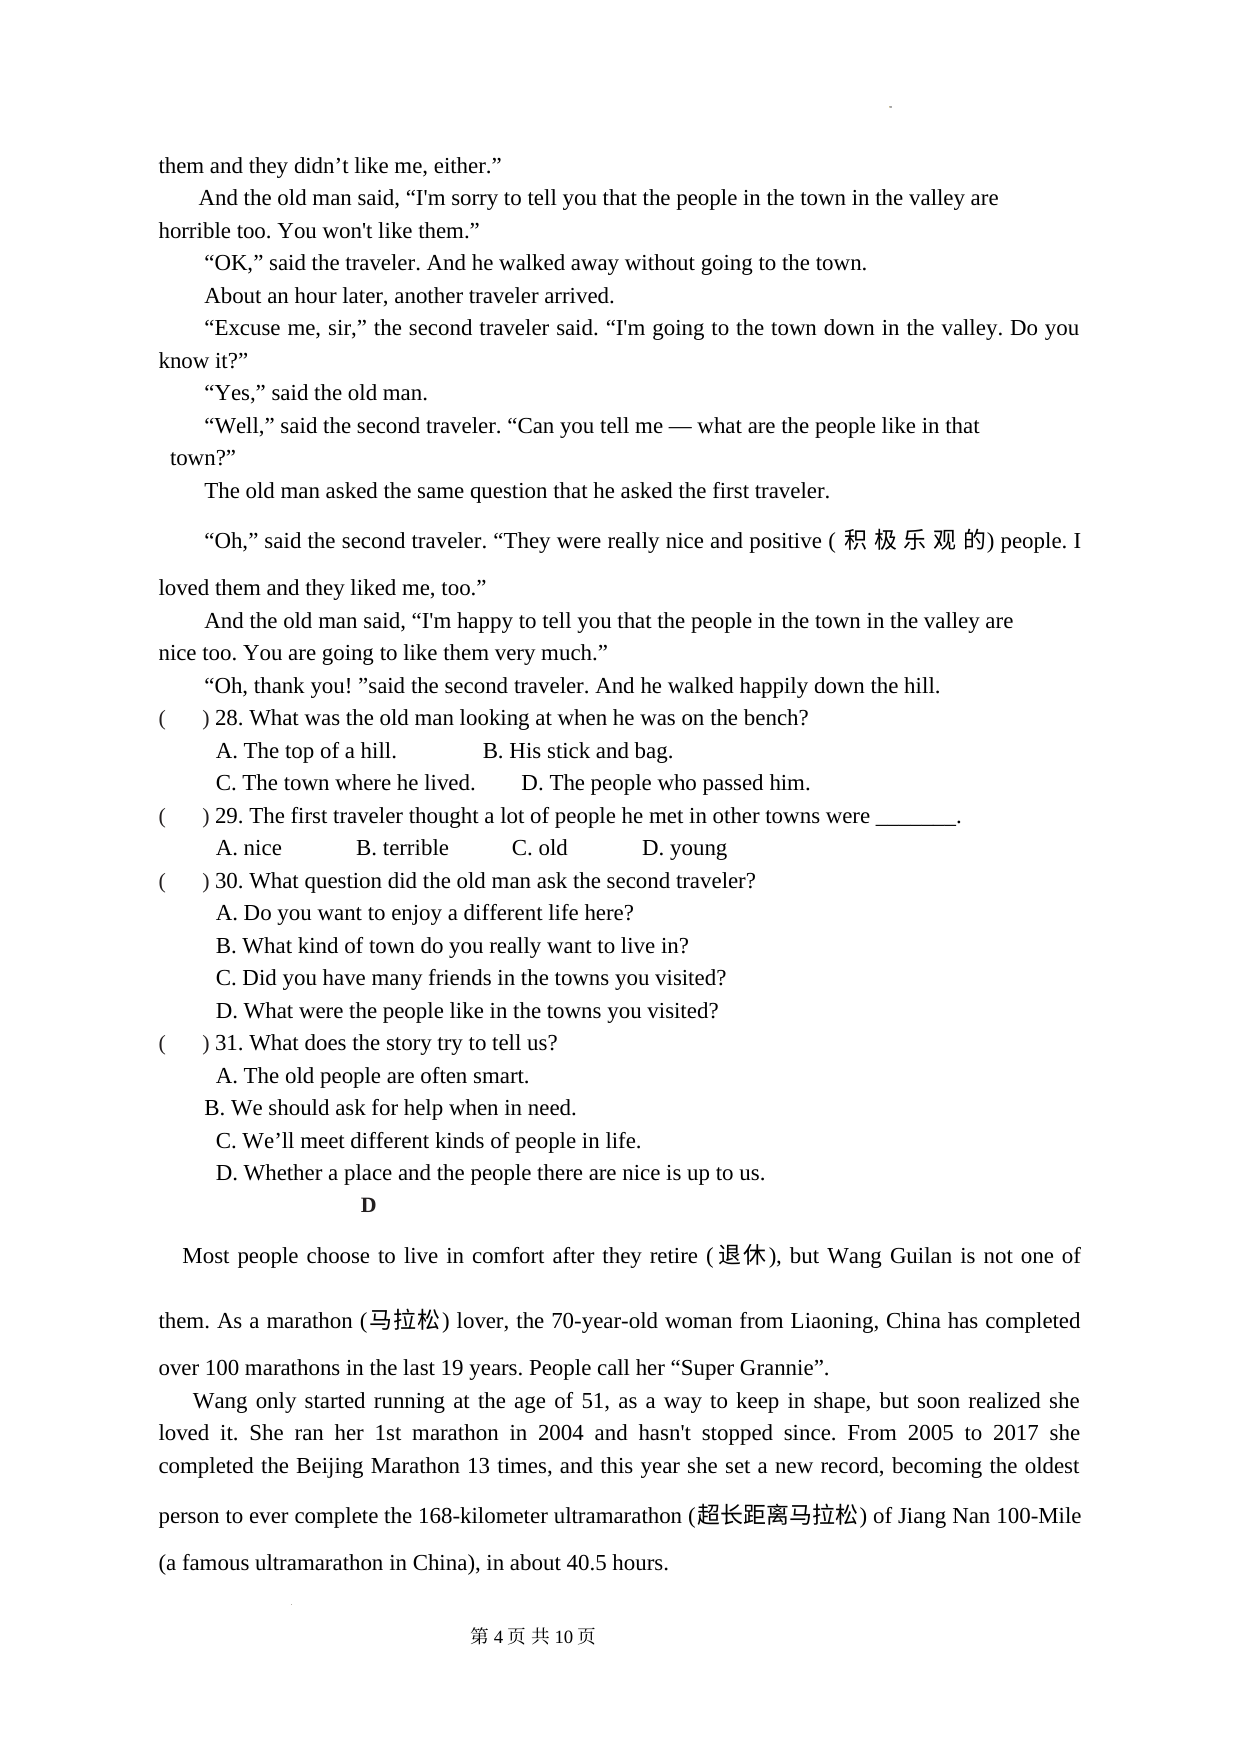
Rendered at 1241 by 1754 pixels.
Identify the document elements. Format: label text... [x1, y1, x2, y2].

text “Excuse me, sir,” the second traveler said. “I'm going to the town down in the valley. Do you know it?” [158, 311, 1082, 376]
text And the old man said, “I'm sorry to tell you that the people in the town in the valley are [193, 181, 1082, 214]
text them and they didn’t like me, either.” [158, 149, 1082, 181]
text “Well,” said the second traveler. “Can you tell me — what are the people like in that [158, 409, 1082, 441]
text A. The old people are often smart. [158, 1059, 1082, 1091]
text D [158, 1189, 1082, 1221]
text D. What were the people like in the towns you visited? [158, 994, 1082, 1026]
text Wang only started running at the age of 51, as a way to keep in shape, but soon realized she loved it. She ran her 1st marathon in 2004 and hasn't stopped since. From 2005 to 2017 she completed the Beijing Marathon 13 times, and this year she set a new record, becoming the oldest person to ever complete the 168-kilometer ultramarathon (超长距离马拉松) of Jiang Nan 100-Mile (a famous ultramarathon in China), in about 40.5 hours. [158, 1384, 1082, 1579]
text ( ) 28. What was the old man looking at when he was on the bench? [158, 701, 1082, 734]
text ( ) 30. What question did the old man ask the second traveler? [158, 864, 1082, 896]
text A. Do you want to enjoy a different life here? [158, 896, 1082, 929]
text “Oh, thank you! ”said the second traveler. And he walked happily down the hill. [158, 669, 1082, 701]
text horrible too. You won't like them.” [158, 214, 1082, 246]
text “Yes,” said the old man. [158, 376, 1082, 409]
text D. Whether a place and the people there are nice is up to us. [158, 1156, 1082, 1189]
text town?” [158, 441, 1082, 474]
text ( ) 31. What does the story try to tell us? [158, 1026, 1082, 1059]
text B. What kind of town do you really want to live in? [158, 929, 1082, 961]
text Most people choose to live in comfort after they retire (退休), but Wang Guilan is not one of them. As a marathon (马拉松) lover, the 70-year-old woman from Liaoning, China has completed over 100 marathons in the last 19 years. People call her “Super Grannie”. [158, 1221, 1082, 1384]
text “OK,” said the traveler. And he walked away without going to the town. [158, 246, 1082, 279]
text C. The town where he lived. D. The people who passed him. [216, 766, 1082, 799]
text “Oh,” said the second traveler. “They were really nice and positive ( 积 极 乐 观 的) people. I loved them and they liked me, too.” [158, 506, 1082, 604]
text The old man asked the same question that he asked the first traveler. [158, 474, 1082, 506]
text About an hour later, another traveler arrived. [158, 279, 1082, 311]
text B. We should ask for help when in need. [158, 1091, 1082, 1124]
text A. nice B. terrible C. old D. young [158, 831, 1082, 864]
text C. We’ll meet different kinds of people in life. [158, 1124, 1082, 1156]
text C. Did you have many friends in the towns you visited? [158, 961, 1082, 994]
text nice too. You are going to like them very much.” [158, 636, 1082, 669]
text And the old man said, “I'm happy to tell you that the people in the town in the valley are [158, 604, 1082, 636]
text ( ) 29. The first traveler thought a lot of people he met in other towns were _______. [158, 799, 1082, 831]
text A. The top of a hill. B. His stick and bag. [216, 734, 1082, 766]
